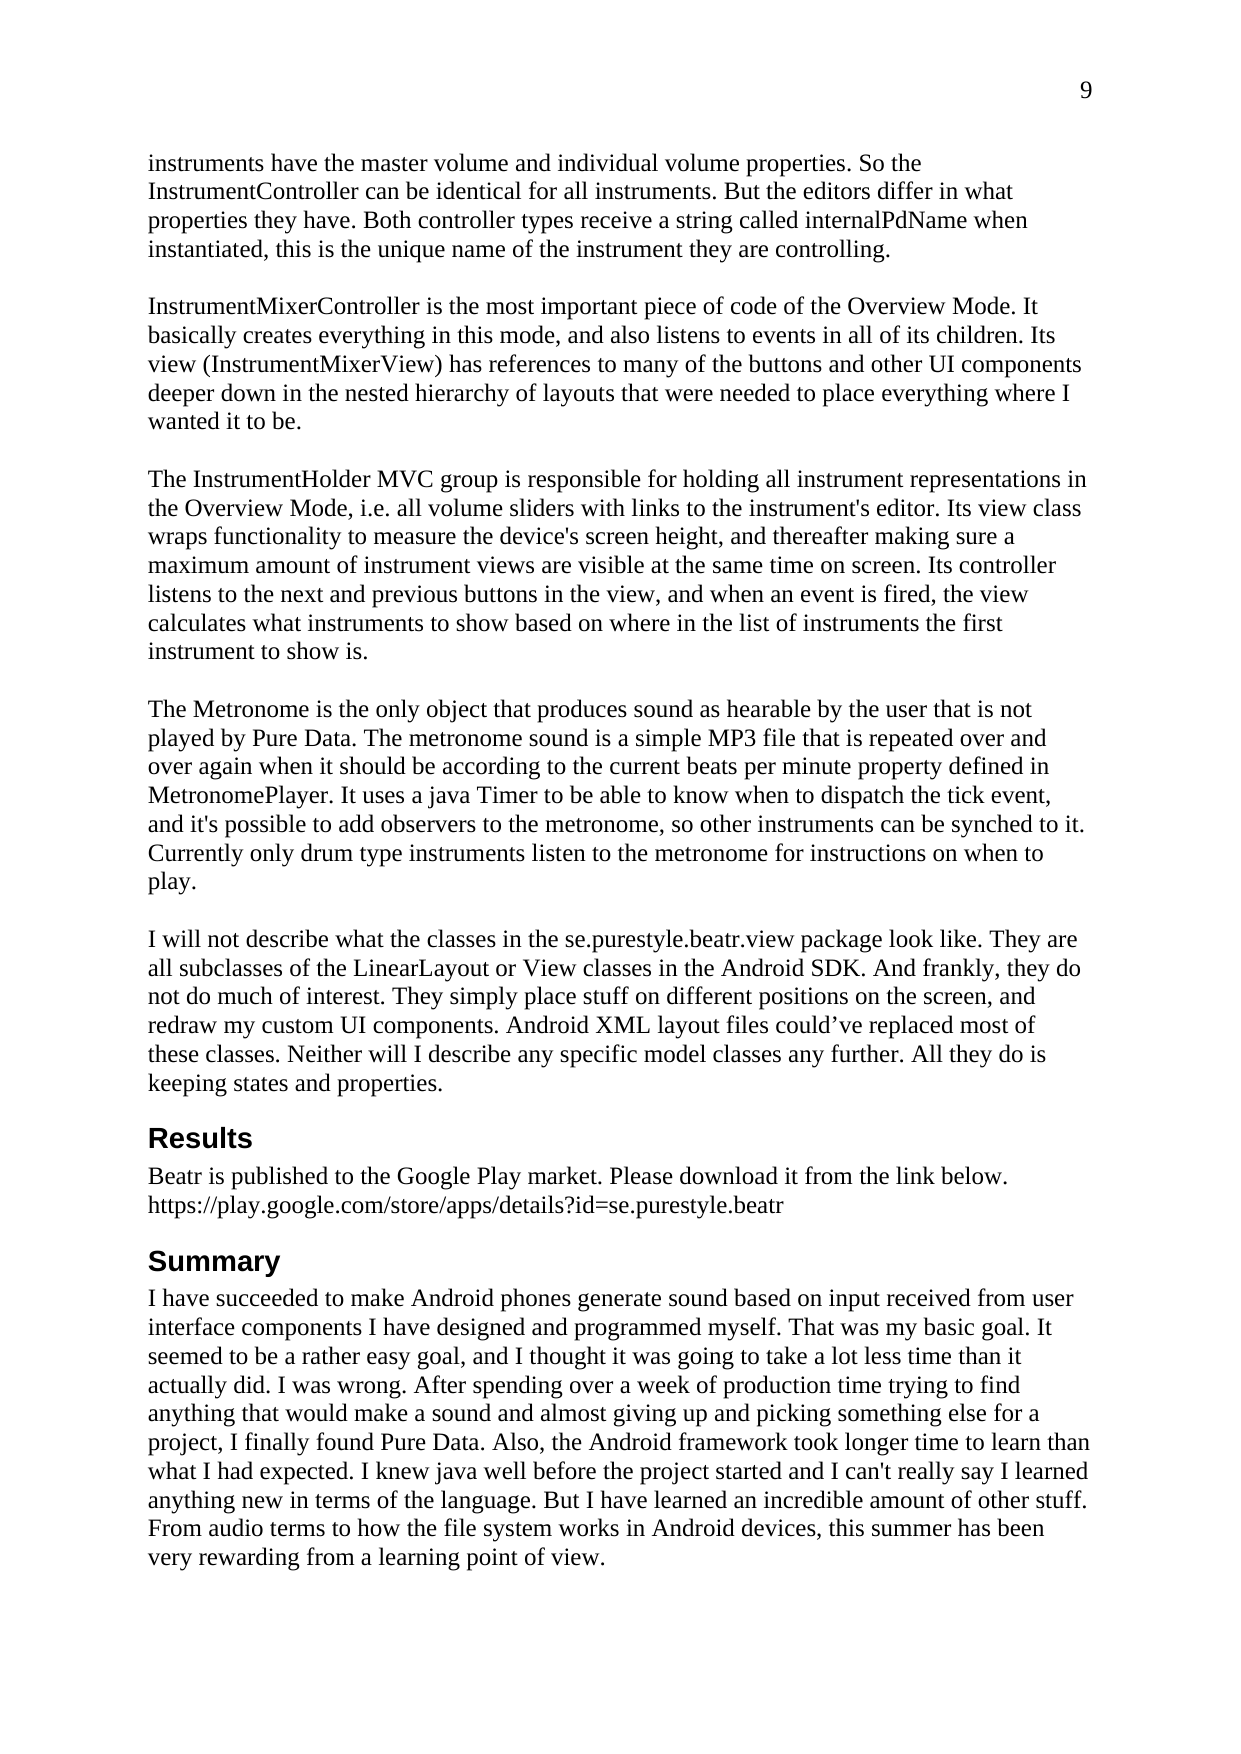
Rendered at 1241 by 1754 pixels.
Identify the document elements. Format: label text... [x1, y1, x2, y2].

text I will not describe what the classes in the se.purestyle.beatr.view package look like. They are all subclasses of the LinearLayout or View classes in the Android SDK. And frankly, they do not do much of interest. They simply place stuff on different positions on the screen, and redraw my custom UI components. Android XML layout files could’ve replaced most of these classes. Neither will I describe any specific model classes any further. All they do is keeping states and properties. [148, 924, 1093, 1096]
text I have succeeded to make Android phones generate sound based on input received from user interface components I have designed and programmed myself. That was my basic goal. It seemed to be a rather easy goal, and I thought it was going to take a lot less time than it actually did. I was wrong. After spending over a week of production time trying to find anything that would make a sound and almost giving up and picking something else for a project, I finally found Pure Data. Also, the Android framework took longer time to learn than what I had expected. I knew java well before the project started and I can't really say I learned anything new in terms of the language. But I have learned an incredible amount of other stuff. From audio terms to how the file system works in Android devices, this summer has been very rewarding from a learning point of view. [148, 1283, 1093, 1571]
text The Metronome is the only object that produces sound as hearable by the user that is not played by Pure Data. The metronome sound is a simple MP3 file that is repeated over and over again when it should be according to the current beats per minute property defined in MetronomePlayer. It uses a java Timer to be able to know when to dispatch the tick event, and it's possible to add observers to the metronome, so other instruments can be synched to it. Currently only drum type instruments listen to the metronome for instructions on when to play. [148, 694, 1093, 895]
text The InstrumentHolder MVC group is responsible for holding all instrument representations in the Overview Mode, i.e. all volume sliders with links to the instrument's editor. Its view class wraps functionality to measure the device's screen height, and thereafter making sure a maximum amount of instrument views are visible at the same time on screen. Its controller listens to the next and previous buttons in the view, and when an event is fired, the view calculates what instruments to show based on where in the list of instruments the first instrument to show is. [148, 464, 1093, 665]
subtitle Summary [148, 1244, 1093, 1277]
text InstrumentMixerController is the most important piece of code of the Overview Mode. It basically creates everything in this mode, and also listens to events in all of its children. Its view (InstrumentMixerView) has references to many of the buttons and other UI components deeper down in the nested hierarchy of layouts that were needed to place everything where I wanted it to be. [148, 291, 1093, 435]
text Beatr is published to the Google Play market. Please download it from the link below. https://play.google.com/store/apps/details?id=se.purestyle.beatr [148, 1161, 1093, 1219]
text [148, 148, 1093, 263]
subtitle Results [148, 1121, 1093, 1155]
